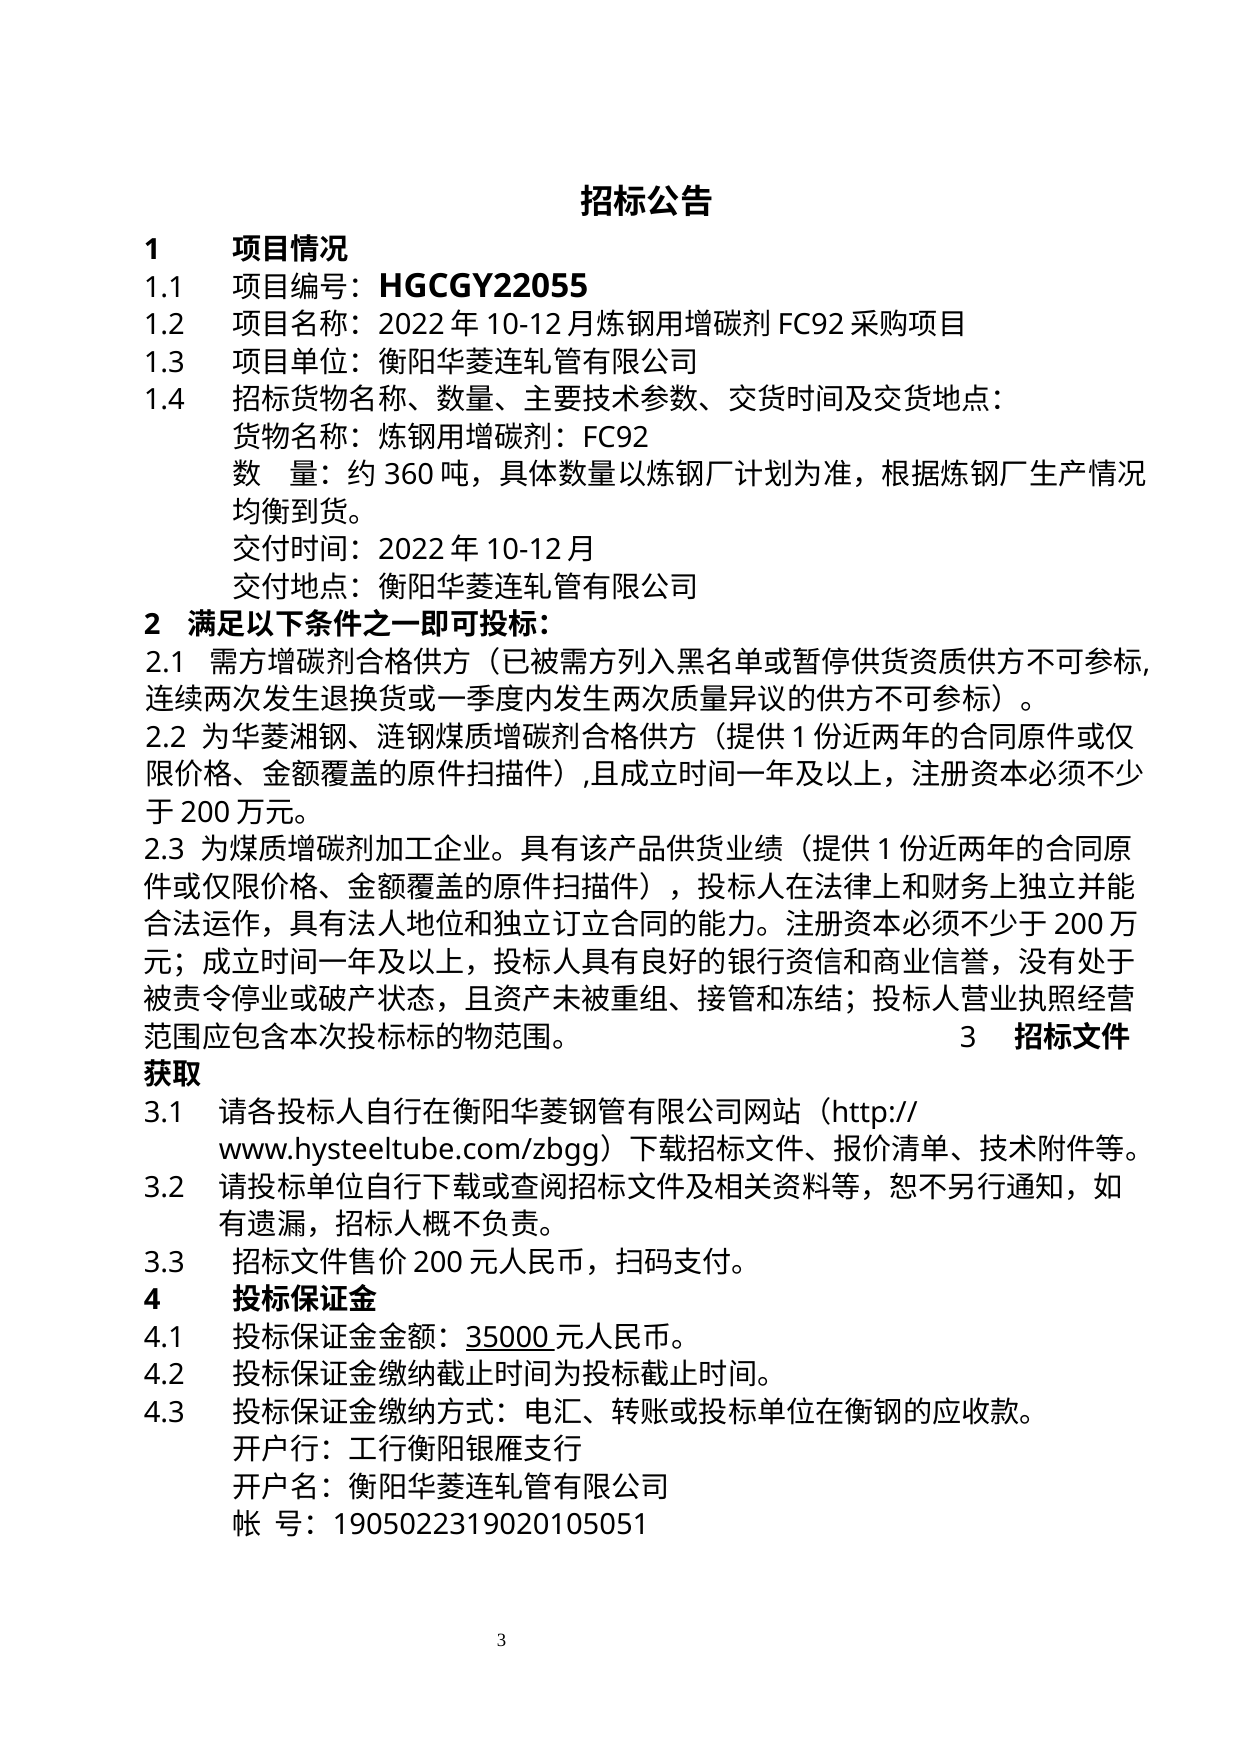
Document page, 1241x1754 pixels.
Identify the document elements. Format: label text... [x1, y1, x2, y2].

list 请各投标人自行在衡阳华菱钢管有限公司网站（http://www.hysteeltube.com/zbgg）下载招标文件、报价清单、技术附件等。 [143, 1092, 1150, 1167]
text 开户行：工行衡阳银雁支行 [232, 1429, 1150, 1467]
list 投标保证金缴纳方式：电汇、转账或投标单位在衡钢的应收款。 [143, 1392, 1150, 1429]
list 满足以下条件之一即可投标： 2.1 需方增碳剂合格供方（已被需方列入黑名单或暂停供货资质供方不可参标,连续两次发生退换货或一季度内发生两次质量异议的供方不可参标）。 2.2 为华菱湘钢、涟钢煤质增碳剂合格供方（提供1份近两年的合同原件或仅限价格、金额覆盖的原件扫描件）,且成立时间一年及以上，注册资本必须不少于200万元。 [143, 604, 1150, 829]
list 请投标单位自行下载或查阅招标文件及相关资料等，恕不另行通知，如有遗漏，招标人概不负责。 [143, 1167, 1150, 1242]
list 招标货物名称、数量、主要技术参数、交货时间及交货地点： [143, 379, 1150, 417]
text 2.3 为煤质增碳剂加工企业。具有该产品供货业绩（提供1份近两年的合同原件或仅限价格、金额覆盖的原件扫描件），投标人在法律上和财务上独立并能合法运作，具有法人地位和独立订立合同的能力。注册资本必须不少于200万元；成立时间一年及以上，投标人具有良好的银行资信和商业信誉，没有处于被责令停业或破产状态，且资产未被重组、接管和冻结；投标人营业执照经营范围应包含本次投标标的物范围。 3 招标文件获取 [143, 829, 1150, 1092]
list 投标保证金缴纳截止时间为投标截止时间。 [143, 1354, 1150, 1392]
list 项目单位：衡阳华菱连轧管有限公司 [143, 342, 1150, 379]
text 帐 号：1905022319020105051 [232, 1504, 1150, 1542]
list 项目情况 [143, 229, 1150, 267]
list 项目编号：HGCGY22055 [143, 267, 1150, 304]
text 交付时间：2022年10-12月 [232, 529, 1150, 567]
list 项目名称：2022年10-12月炼钢用增碳剂FC92采购项目 [143, 304, 1150, 342]
text 交付地点：衡阳华菱连轧管有限公司 [188, 567, 1150, 604]
list 投标保证金金额：35000元人民币。 [143, 1317, 1150, 1354]
title 招标公告 [143, 175, 1150, 223]
text 数 量：约360吨，具体数量以炼钢厂计划为准，根据炼钢厂生产情况均衡到货。 [232, 454, 1150, 529]
list 投标保证金 [144, 1279, 1150, 1317]
text 货物名称：炼钢用增碳剂：FC92 [232, 417, 1150, 454]
list 招标文件售价200元人民币，扫码支付。 [143, 1242, 1150, 1279]
text 开户名：衡阳华菱连轧管有限公司 [232, 1467, 1150, 1504]
